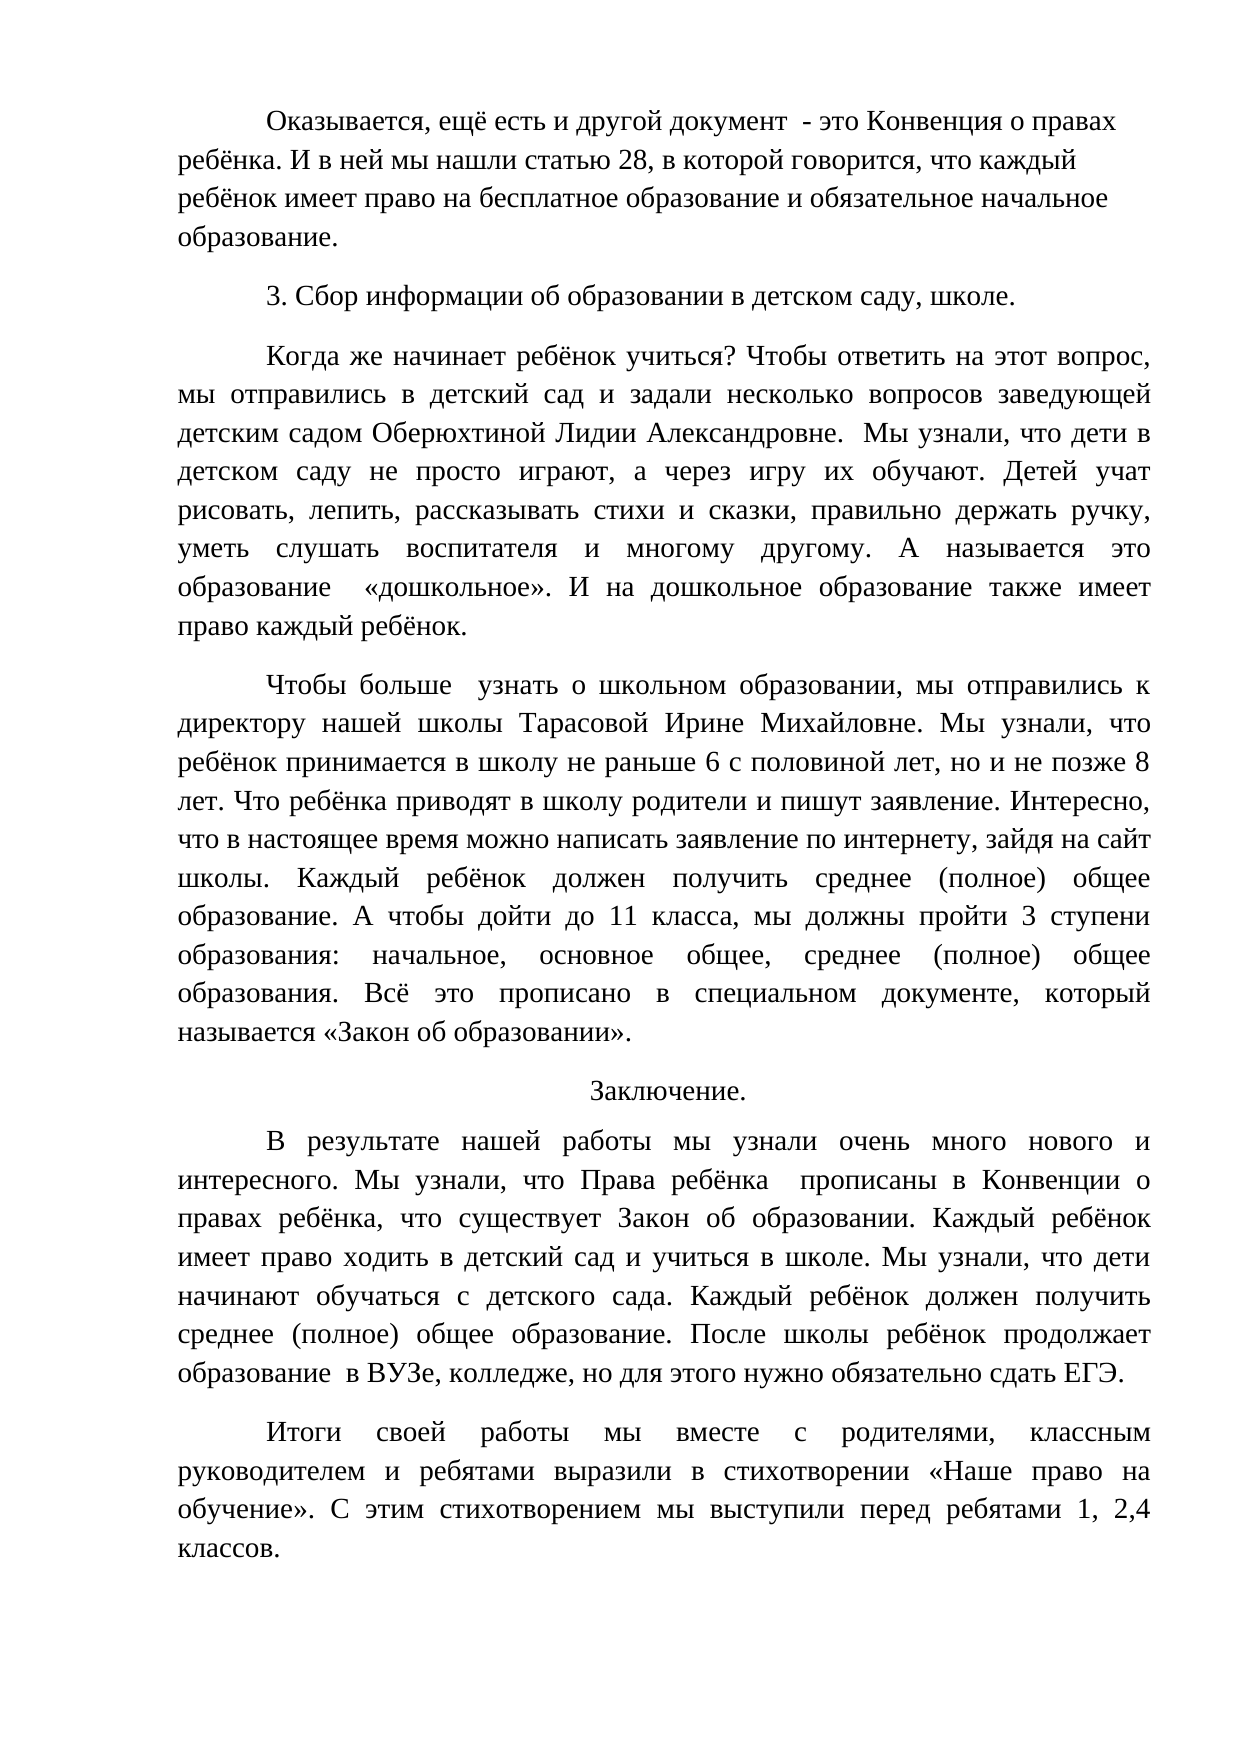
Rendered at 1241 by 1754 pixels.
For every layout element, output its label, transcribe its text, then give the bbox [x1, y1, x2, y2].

text Оказывается, ещё есть и другой документ - это Конвенция о правах ребёнка. И в ней мы нашли статью 28, в которой говорится, что каждый ребёнок имеет право на бесплатное образование и обязательное начальное образование. [177, 103, 1152, 253]
text Чтобы больше узнать о школьном образовании, мы отправились к директору нашей школы Тарасовой Ирине Михайловне. Мы узнали, что ребёнок принимается в школу не раньше 6 с половиной лет, но и не позже 8 лет. Что ребёнка приводят в школу родители и пишут заявление. Интересно, что в настоящее время можно написать заявление по интернету, зайдя на сайт школы. Каждый ребёнок должен получить среднее (полное) общее образование. А чтобы дойти до 11 класса, мы должны пройти 3 ступени образования: начальное, основное общее, среднее (полное) общее образования. Всё это прописано в специальном документе, который называется «Закон об образовании». [177, 667, 1152, 1047]
text 3. Сбор информации об образовании в детском саду, школе. [177, 278, 1152, 312]
text В результате нашей работы мы узнали очень много нового и интересного. Мы узнали, что Права ребёнка прописаны в Конвенции о правах ребёнка, что существует Закон об образовании. Каждый ребёнок имеет право ходить в детский сад и учиться в школе. Мы узнали, что дети начинают обучаться с детского сада. Каждый ребёнок должен получить среднее (полное) общее образование. После школы ребёнок продолжает образование в ВУЗе, колледже, но для этого нужно обязательно сдать ЕГЭ. [177, 1123, 1152, 1388]
text Заключение. [177, 1073, 1152, 1107]
text Итоги своей работы мы вместе с родителями, классным руководителем и ребятами выразили в стихотворении «Наше право на обучение». С этим стихотворением мы выступили перед ребятами 1, 2,4 классов. [177, 1414, 1152, 1563]
text Когда же начинает ребёнок учиться? Чтобы ответить на этот вопрос, мы отправились в детский сад и задали несколько вопросов заведующей детским садом Оберюхтиной Лидии Александровне. Мы узнали, что дети в детском саду не просто играют, а через игру их обучают. Детей учат рисовать, лепить, рассказывать стихи и сказки, правильно держать ручку, уметь слушать воспитателя и многому другому. А называется это образование «дошкольное». И на дошкольное образование также имеет право каждый ребёнок. [177, 338, 1152, 641]
